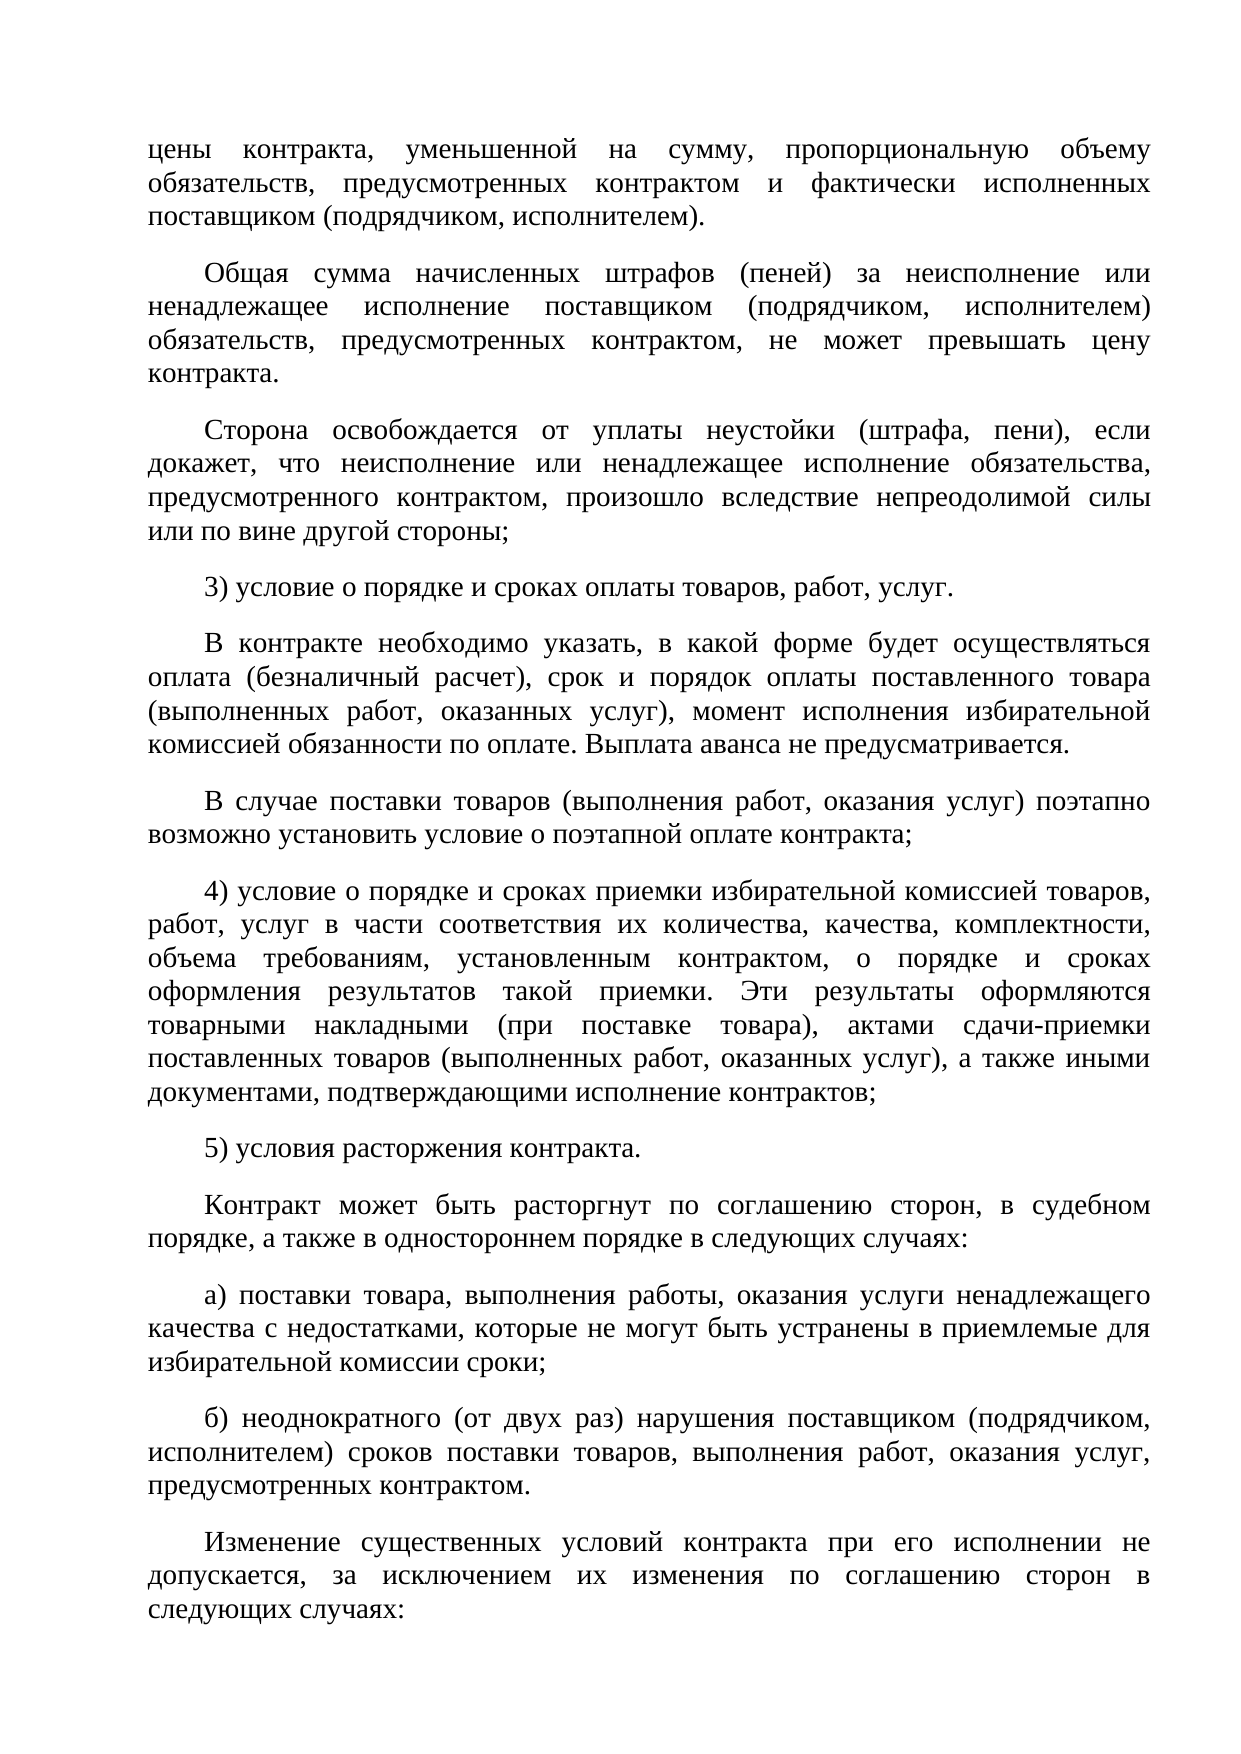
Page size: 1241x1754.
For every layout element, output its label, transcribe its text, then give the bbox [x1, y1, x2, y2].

text 5) условия расторжения контракта. [148, 1130, 1152, 1164]
text 3) условие о порядке и сроках оплаты товаров, работ, услуг. [148, 569, 1152, 603]
text Общая сумма начисленных штрафов (пеней) за неисполнение или ненадлежащее исполнение поставщиком (подрядчиком, исполнителем) обязательств, предусмотренных контрактом, не может превышать цену контракта. [148, 255, 1152, 389]
text В случае поставки товаров (выполнения работ, оказания услуг) поэтапно возможно установить условие о поэтапной оплате контракта; [148, 783, 1152, 850]
text а) поставки товара, выполнения работы, оказания услуги ненадлежащего качества с недостатками, которые не могут быть устранены в приемлемые для избирательной комиссии сроки; [148, 1277, 1152, 1377]
text В контракте необходимо указать, в какой форме будет осуществляться оплата (безналичный расчет), срок и порядок оплаты поставленного товара (выполненных работ, оказанных услуг), момент исполнения избирательной комиссией обязанности по оплате. Выплата аванса не предусматривается. [148, 626, 1152, 760]
text б) неоднократного (от двух раз) нарушения поставщиком (подрядчиком, исполнителем) сроков поставки товаров, выполнения работ, оказания услуг, предусмотренных контрактом. [148, 1400, 1152, 1501]
text Сторона освобождается от уплаты неустойки (штрафа, пени), если докажет, что неисполнение или ненадлежащее исполнение обязательства, предусмотренного контрактом, произошло вследствие непреодолимой силы или по вине другой стороны; [148, 412, 1152, 546]
text Изменение существенных условий контракта при его исполнении не допускается, за исключением их изменения по соглашению сторон в следующих случаях: [148, 1524, 1152, 1624]
text Контракт может быть расторгнут по соглашению сторон, в судебном порядке, а также в одностороннем порядке в следующих случаях: [148, 1187, 1152, 1254]
text 4) условие о порядке и сроках приемки избирательной комиссией товаров, работ, услуг в части соответствия их количества, качества, комплектности, объема требованиям, установленным контрактом, о порядке и сроках оформления результатов такой приемки. Эти результаты оформляются товарными накладными (при поставке товара), актами сдачи-приемки поставленных товаров (выполненных работ, оказанных услуг), а также иными документами, подтверждающими исполнение контрактов; [148, 873, 1152, 1107]
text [148, 131, 1152, 232]
